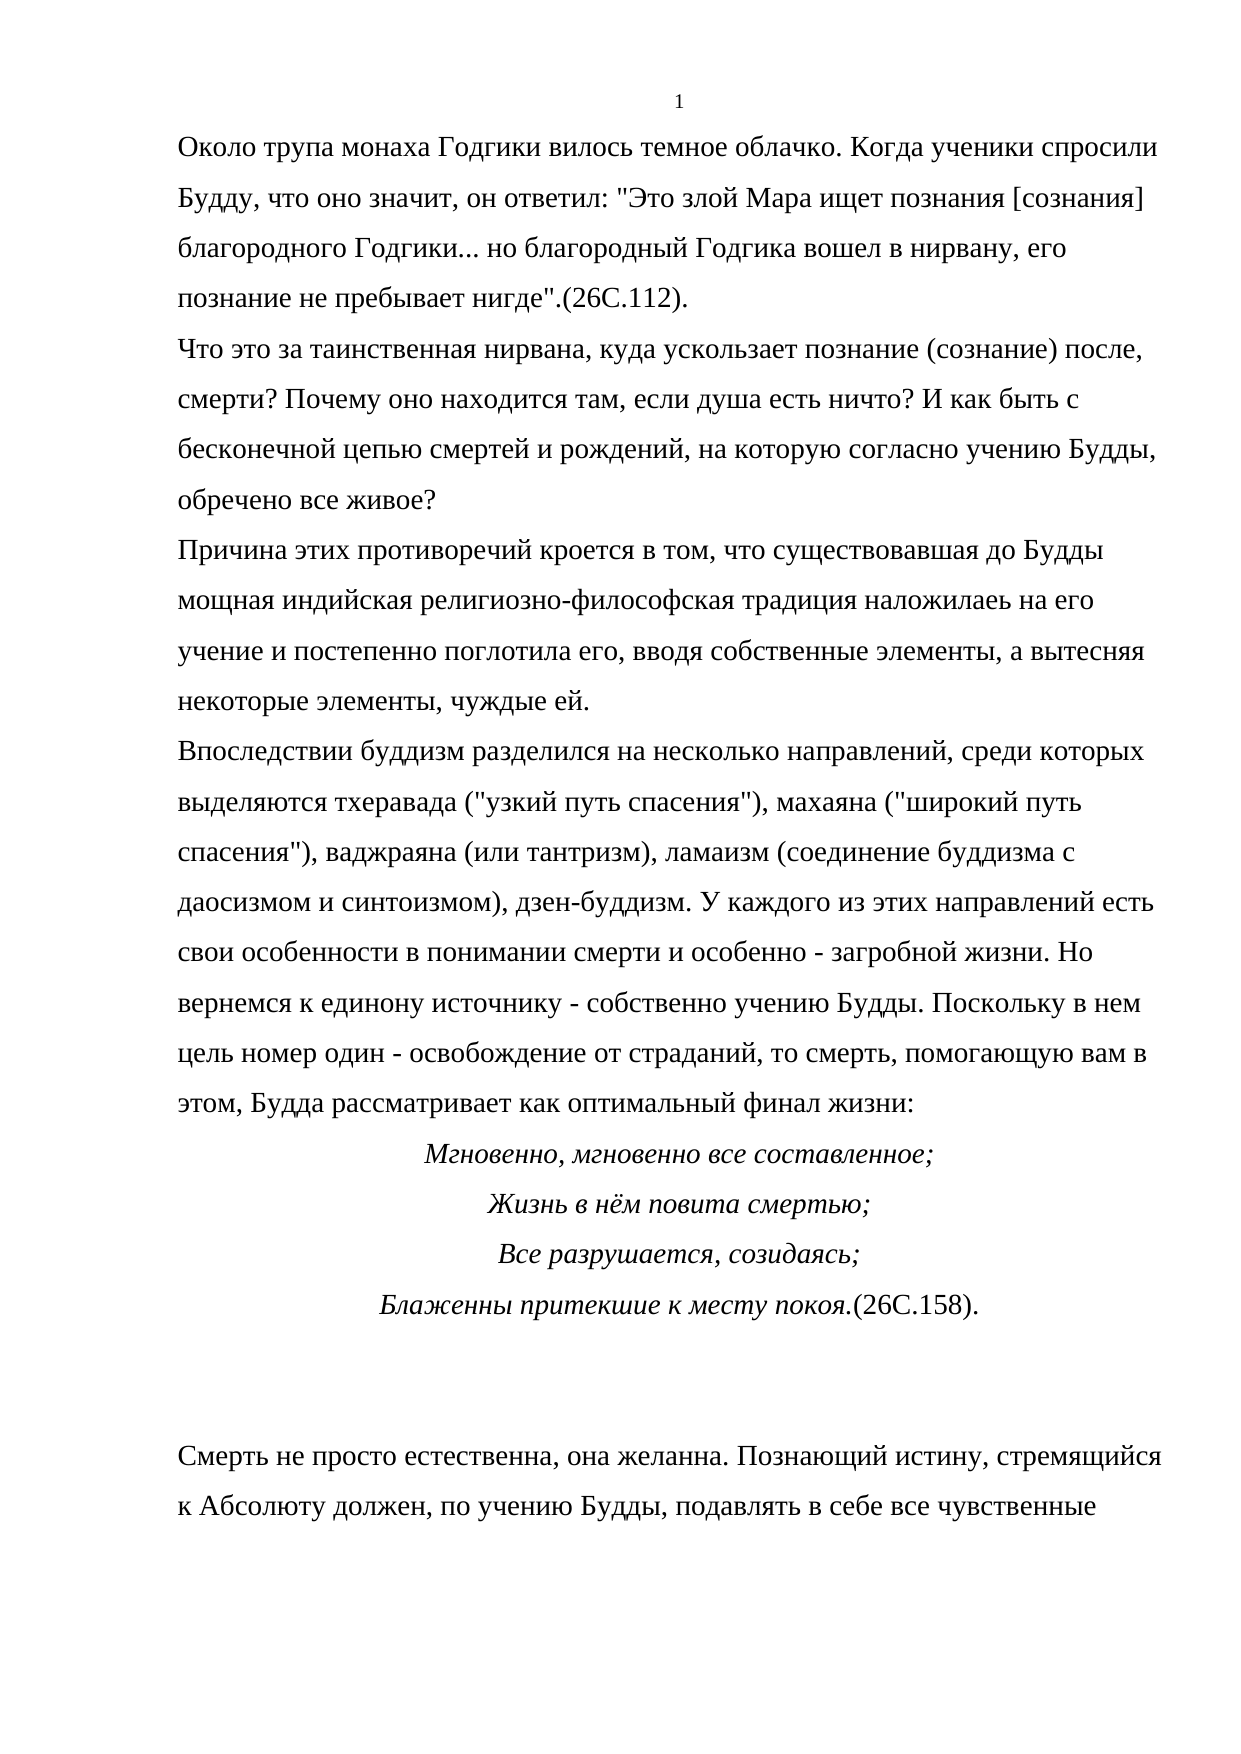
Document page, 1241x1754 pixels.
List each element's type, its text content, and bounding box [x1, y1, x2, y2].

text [177, 1438, 1181, 1522]
text Около трупа монаха Годгики вилось темное облачко. Когда ученики спросили Будду, что оно значит, он ответил: "Это злой Мара ищет познания [сознания] благородного Годгики... но благородный Годгика вошел в нирвану, его познание не пребывает нигде".(26С.112). [177, 113, 1181, 314]
text Что это за таинственная нирвана, куда ускользает познание (сознание) после, смерти? Почему оно находится там, если душа есть ничто? И как быть с бесконечной цепью смертей и рождений, на которую согласно учению Будды, обречено все живое? [177, 331, 1181, 515]
text Впоследствии буддизм разделился на несколько направлений, среди которых выделяются тхеравада ("узкий путь спасения"), махаяна ("широкий путь спасения"), ваджраяна (или тантризм), ламаизм (соединение буддизма с даосизмом и синтоизмом), дзен-буддизм. У каждого из этих направлений есть свои особенности в понимании смерти и особенно - загробной жизни. Но вернемся к единону источнику - собственно учению Будды. Поскольку в нем цель номер один - освобождение от страданий, то смерть, помогающую вам в этом, Будда рассматривает как оптимальный финал жизни: [177, 733, 1181, 1119]
text Мгновенно, мгновенно все составленное; Жизнь в нём повита смертью; Все разрушается, созидаясь; Блаженны притекшие к месту покоя.(26С.158). [177, 1136, 1181, 1320]
text Причина этих противоречий кроется в том, что существовавшая до Будды мощная индийская религиозно-философская традиция наложилаеь на его учение и постепенно поглотила его, вводя собственные элементы, а вытесняя некоторые элементы, чуждые ей. [177, 532, 1181, 717]
